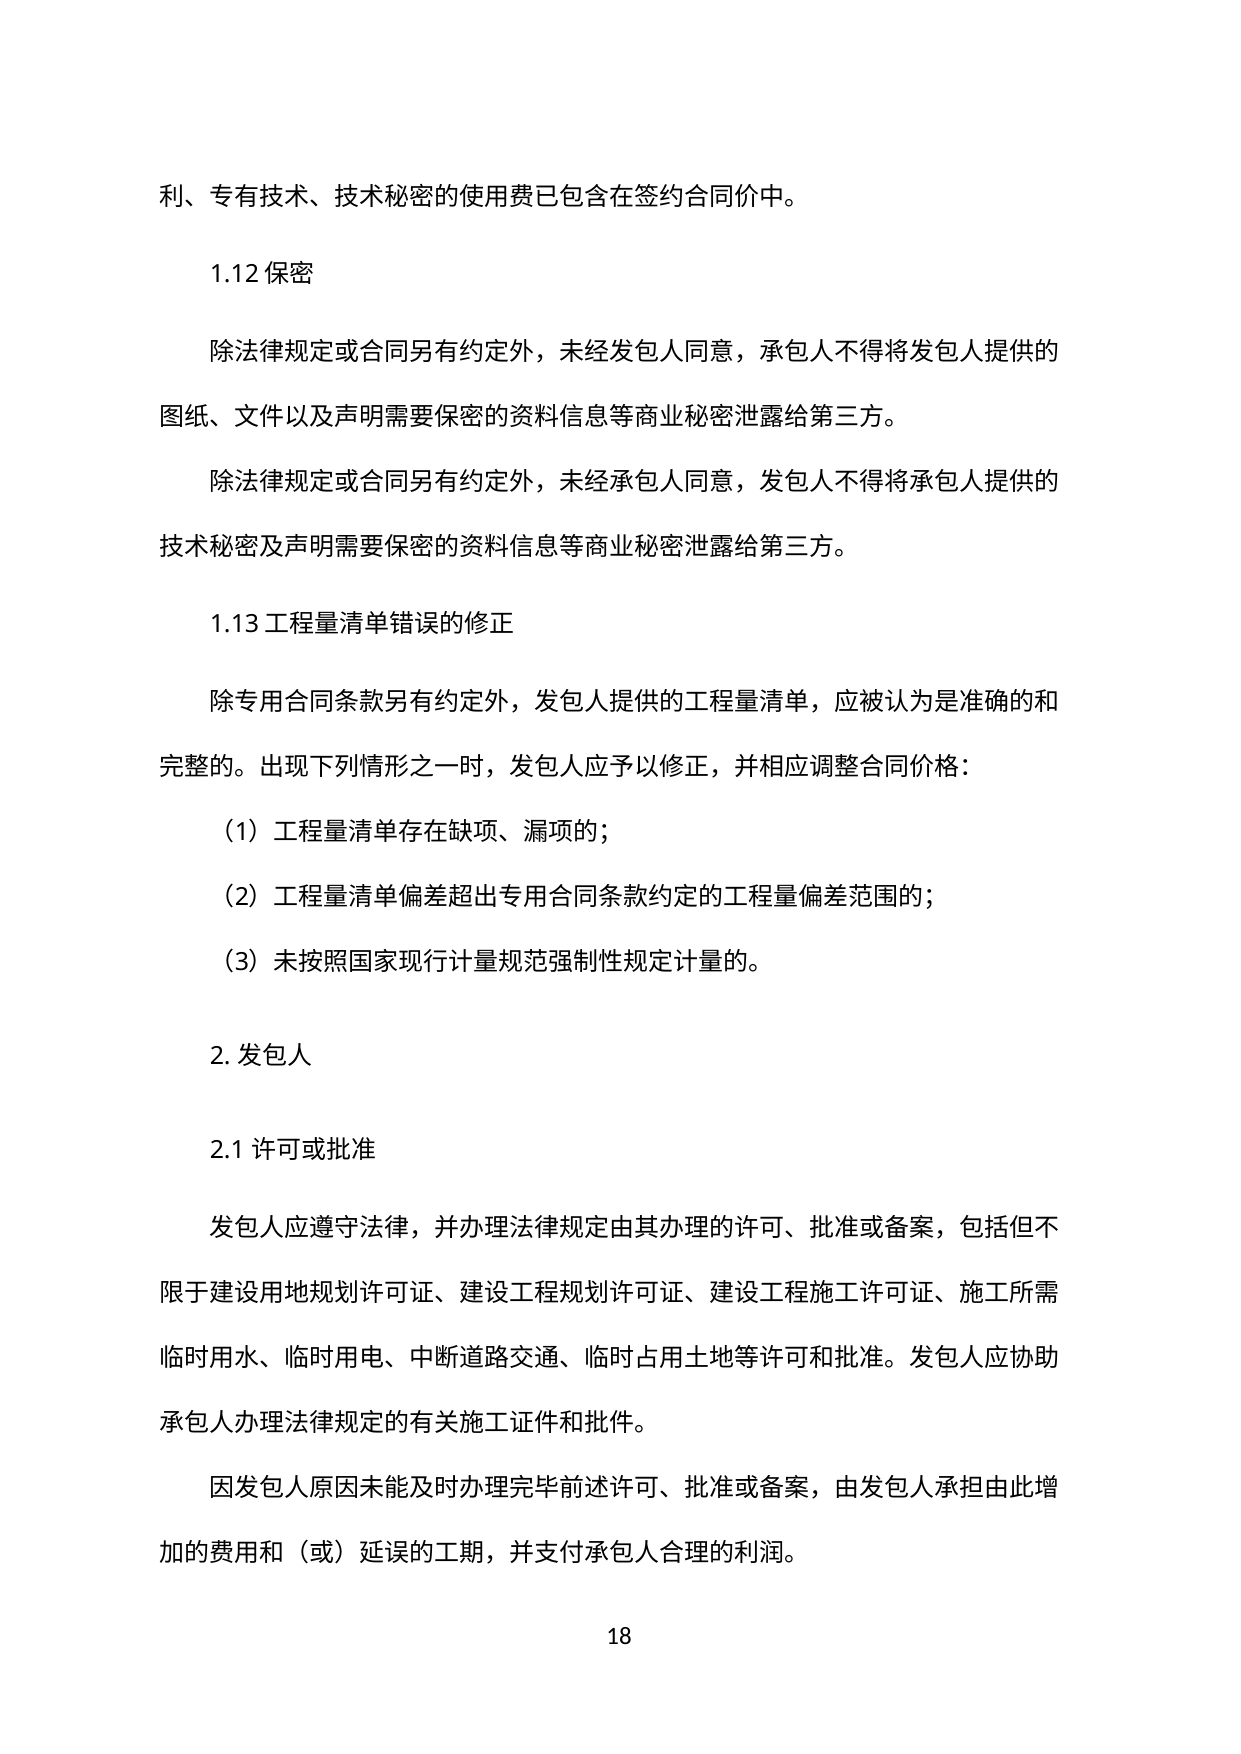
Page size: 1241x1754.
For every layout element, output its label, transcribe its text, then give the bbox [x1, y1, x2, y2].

subtitle 1.12保密 [159, 239, 1078, 304]
text 除法律规定或合同另有约定外，未经承包人同意，发包人不得将承包人提供的技术秘密及声明需要保密的资料信息等商业秘密泄露给第三方。 [159, 447, 1078, 577]
subtitle 1.13工程量清单错误的修正 [159, 589, 1078, 654]
text 除法律规定或合同另有约定外，未经发包人同意，承包人不得将发包人提供的图纸、文件以及声明需要保密的资料信息等商业秘密泄露给第三方。 [159, 317, 1078, 447]
subtitle 2.1 许可或批准 [159, 1115, 1078, 1180]
text （2）工程量清单偏差超出专用合同条款约定的工程量偏差范围的； [159, 862, 1078, 927]
text 发包人应遵守法律，并办理法律规定由其办理的许可、批准或备案，包括但不限于建设用地规划许可证、建设工程规划许可证、建设工程施工许可证、施工所需临时用水、临时用电、中断道路交通、临时占用土地等许可和批准。发包人应协助承包人办理法律规定的有关施工证件和批件。 [159, 1193, 1078, 1453]
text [159, 162, 1078, 227]
text （3）未按照国家现行计量规范强制性规定计量的。 [159, 927, 1078, 992]
subtitle 2. 发包人 [159, 1021, 1078, 1086]
text （1）工程量清单存在缺项、漏项的； [159, 797, 1078, 862]
text 因发包人原因未能及时办理完毕前述许可、批准或备案，由发包人承担由此增加的费用和（或）延误的工期，并支付承包人合理的利润。 [159, 1453, 1078, 1583]
text 除专用合同条款另有约定外，发包人提供的工程量清单，应被认为是准确的和完整的。出现下列情形之一时，发包人应予以修正，并相应调整合同价格： [159, 667, 1078, 797]
